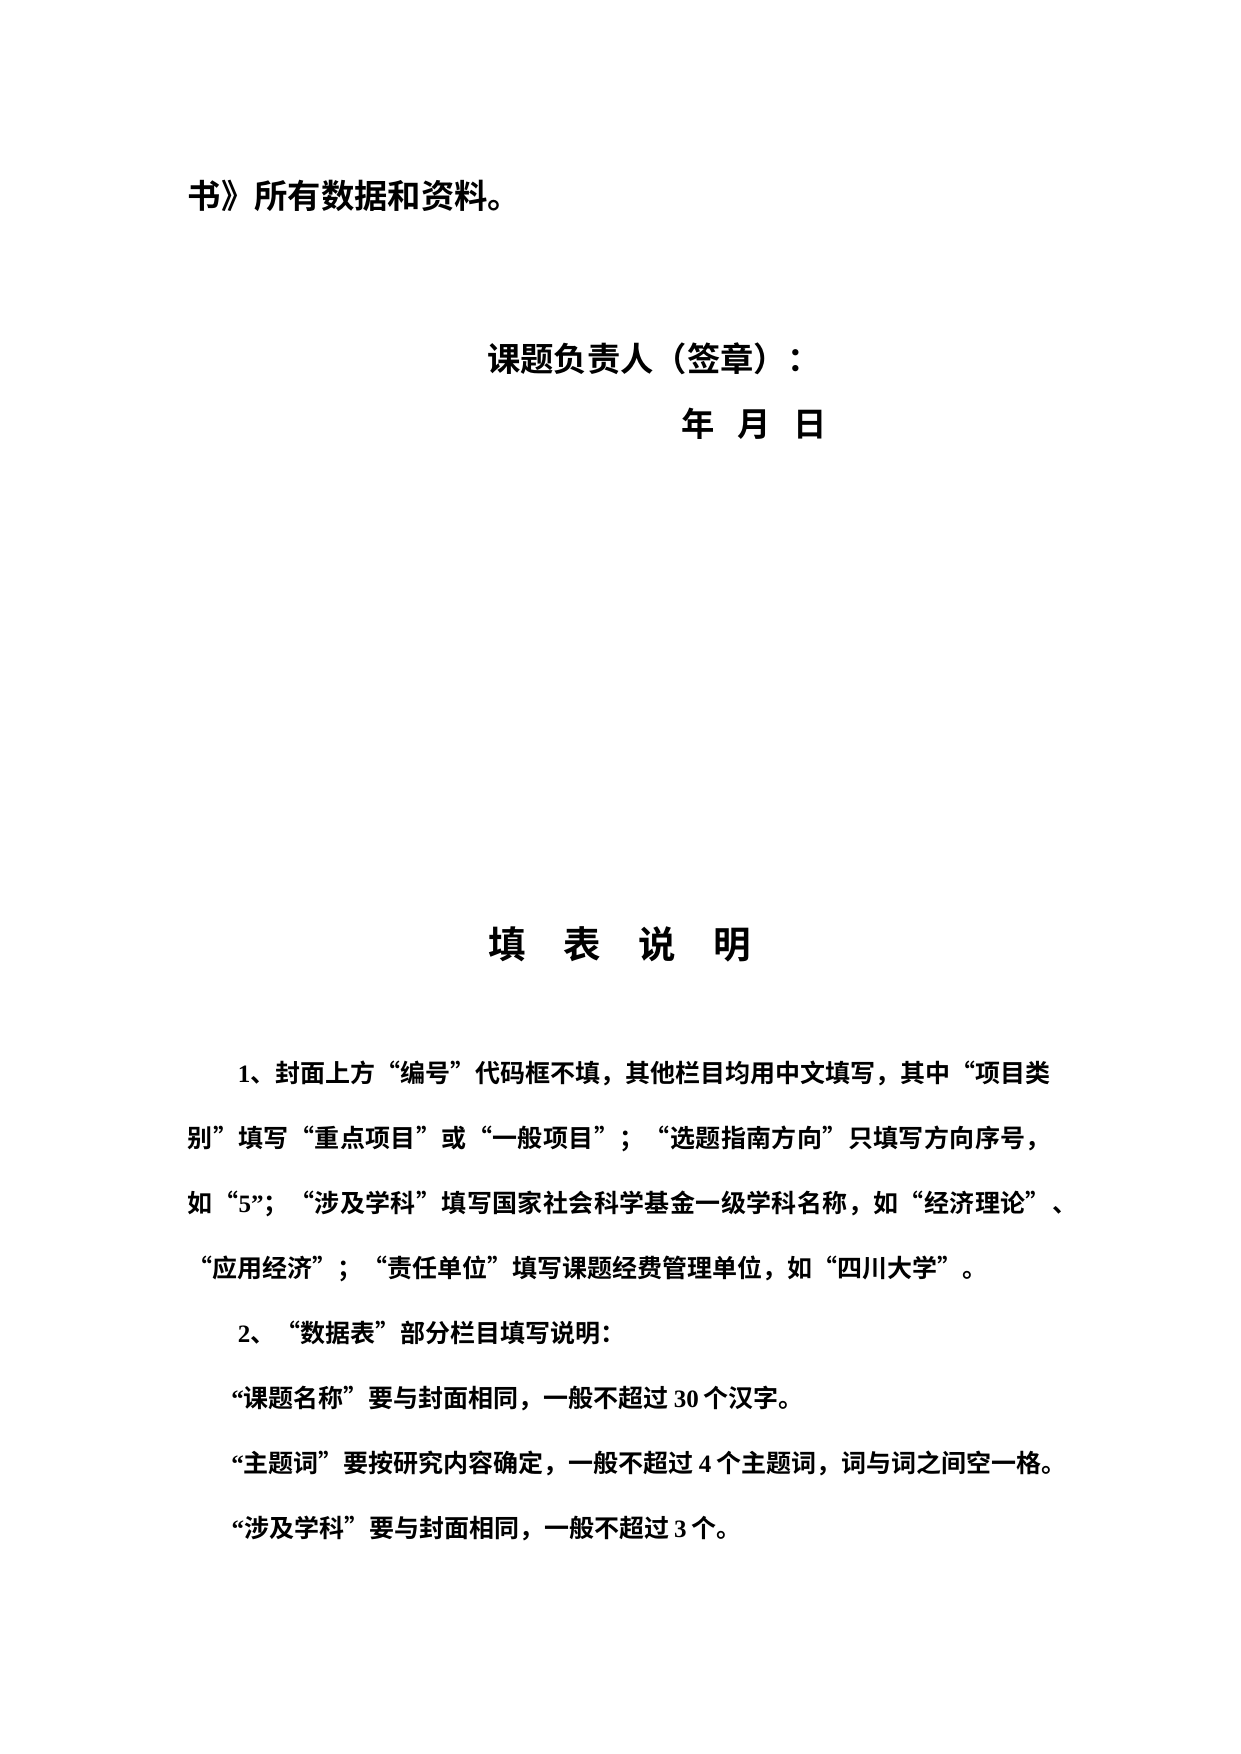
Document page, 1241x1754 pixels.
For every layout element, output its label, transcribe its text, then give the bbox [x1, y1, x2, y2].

text 课题负责人（签章）： [187, 324, 1053, 389]
text 填 表 说 明 [187, 909, 1053, 974]
text 2、“数据表”部分栏目填写说明： [187, 1299, 1053, 1364]
text 1、封面上方“编号”代码框不填，其他栏目均用中文填写，其中“项目类别”填写“重点项目”或“一般项目”；“选题指南方向”只填写方向序号，如“5”；“涉及学科”填写国家社会科学基金一级学科名称，如“经济理论”、“应用经济”；“责任单位”填写课题经费管理单位，如“四川大学”。 [187, 1039, 1053, 1299]
text “课题名称”要与封面相同，一般不超过30个汉字。 [187, 1364, 1053, 1429]
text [187, 162, 1053, 227]
text “主题词”要按研究内容确定，一般不超过4个主题词，词与词之间空一格。 [187, 1429, 1053, 1494]
text “涉及学科”要与封面相同，一般不超过3个。 [187, 1494, 1053, 1559]
text 年 月 日 [187, 389, 1053, 454]
